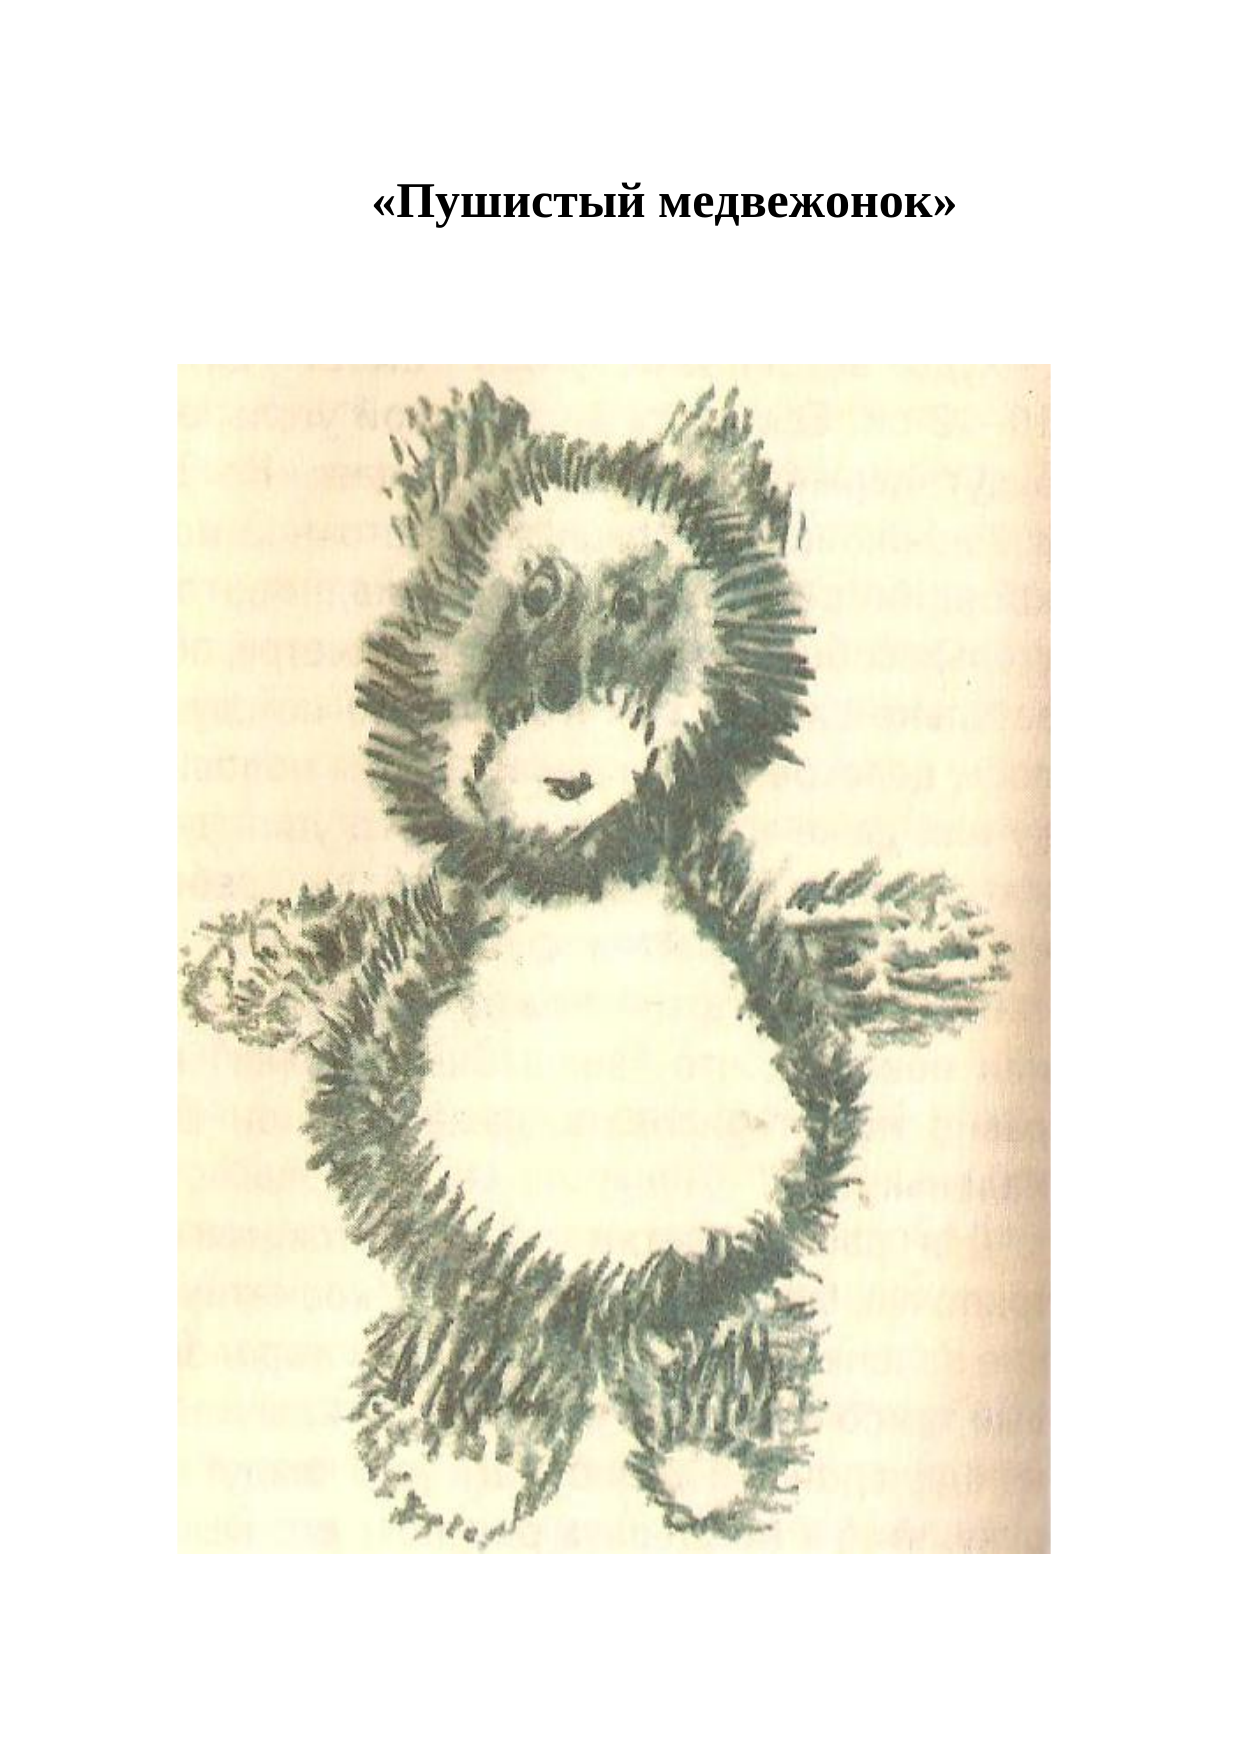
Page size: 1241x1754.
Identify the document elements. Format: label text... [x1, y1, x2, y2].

text «Пушистый медвежонок» [177, 171, 1152, 229]
picture [177, 364, 1051, 1554]
